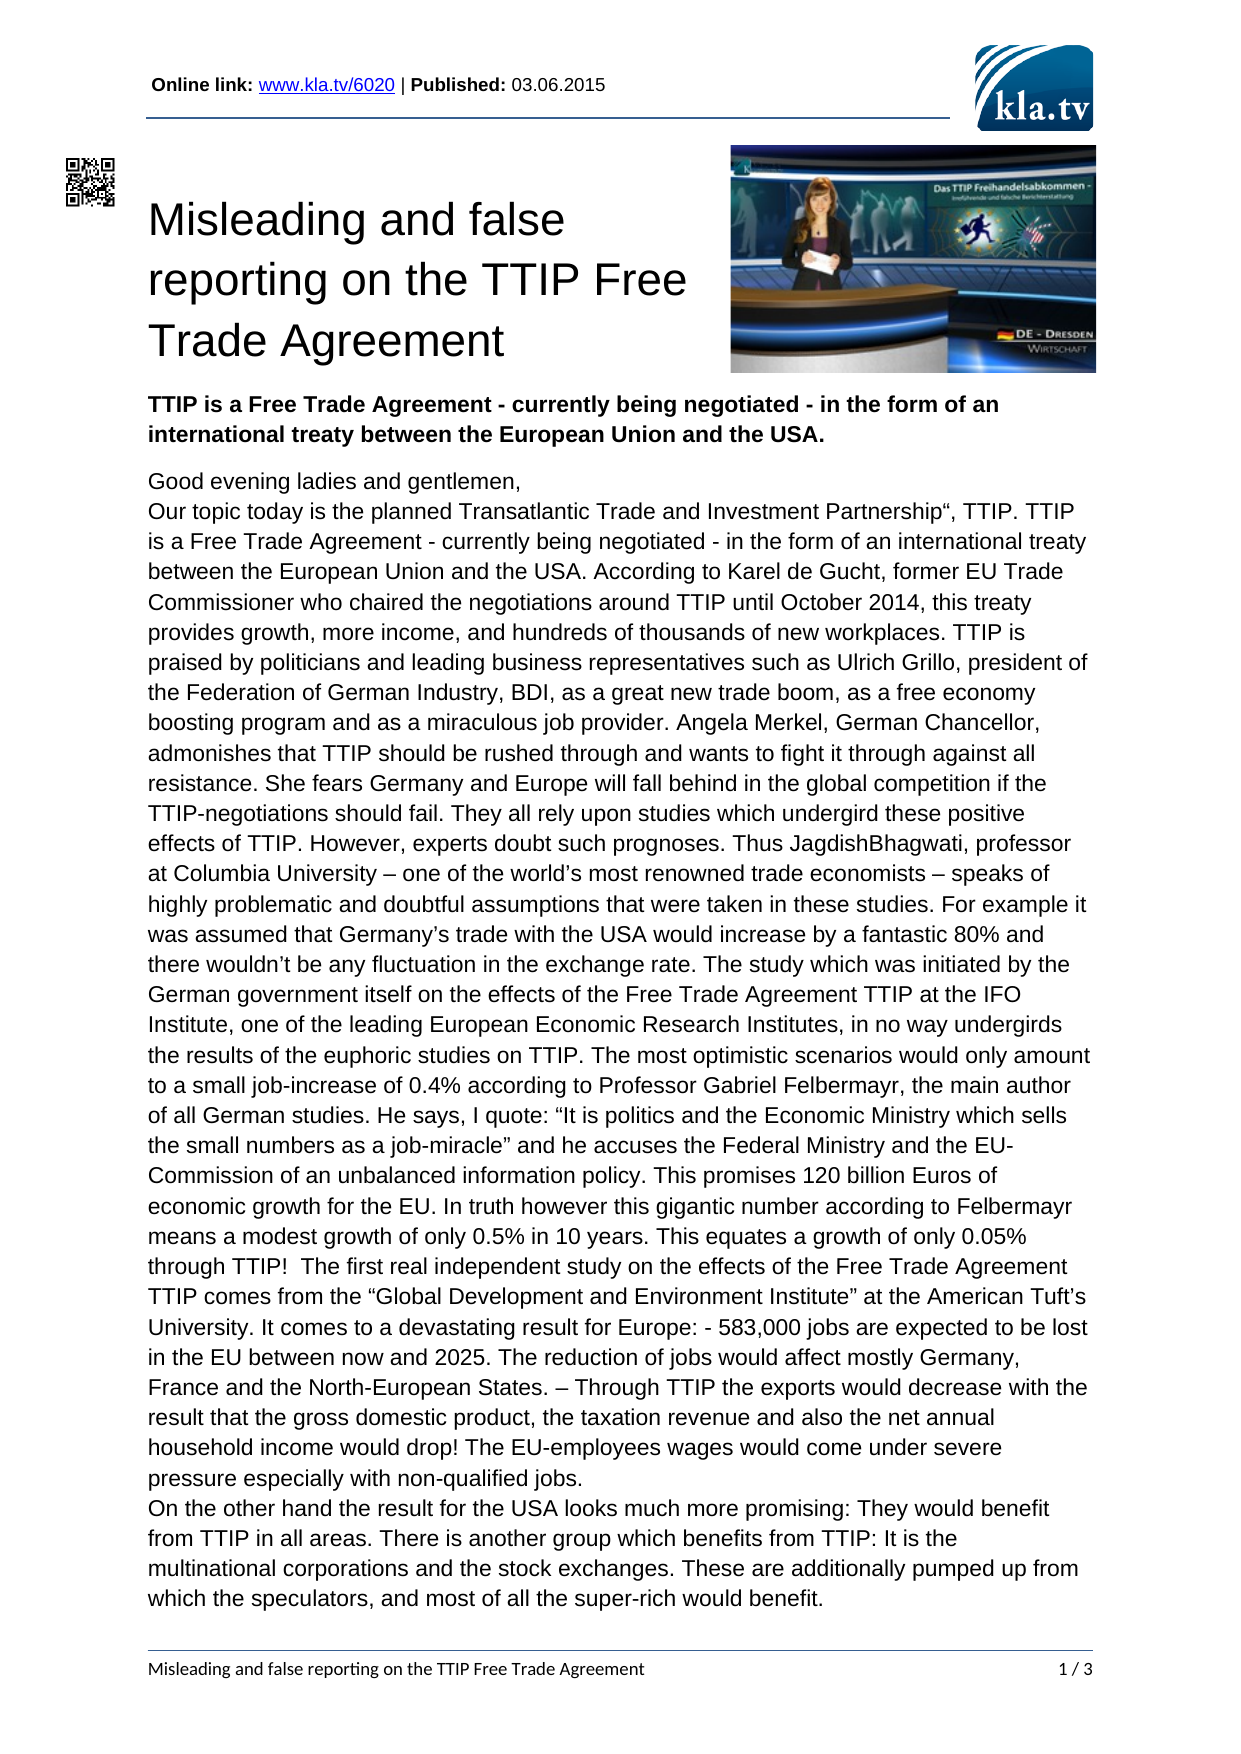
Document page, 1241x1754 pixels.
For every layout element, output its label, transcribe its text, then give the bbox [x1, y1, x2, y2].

text TTIP is a Free Trade Agreement - currently being negotiated - in the form of an international treaty between the European Union and the USA. [148, 391, 1093, 447]
text Misleading and false reporting on the TTIP Free Trade Agreement [148, 192, 1093, 366]
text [148, 468, 1093, 1612]
